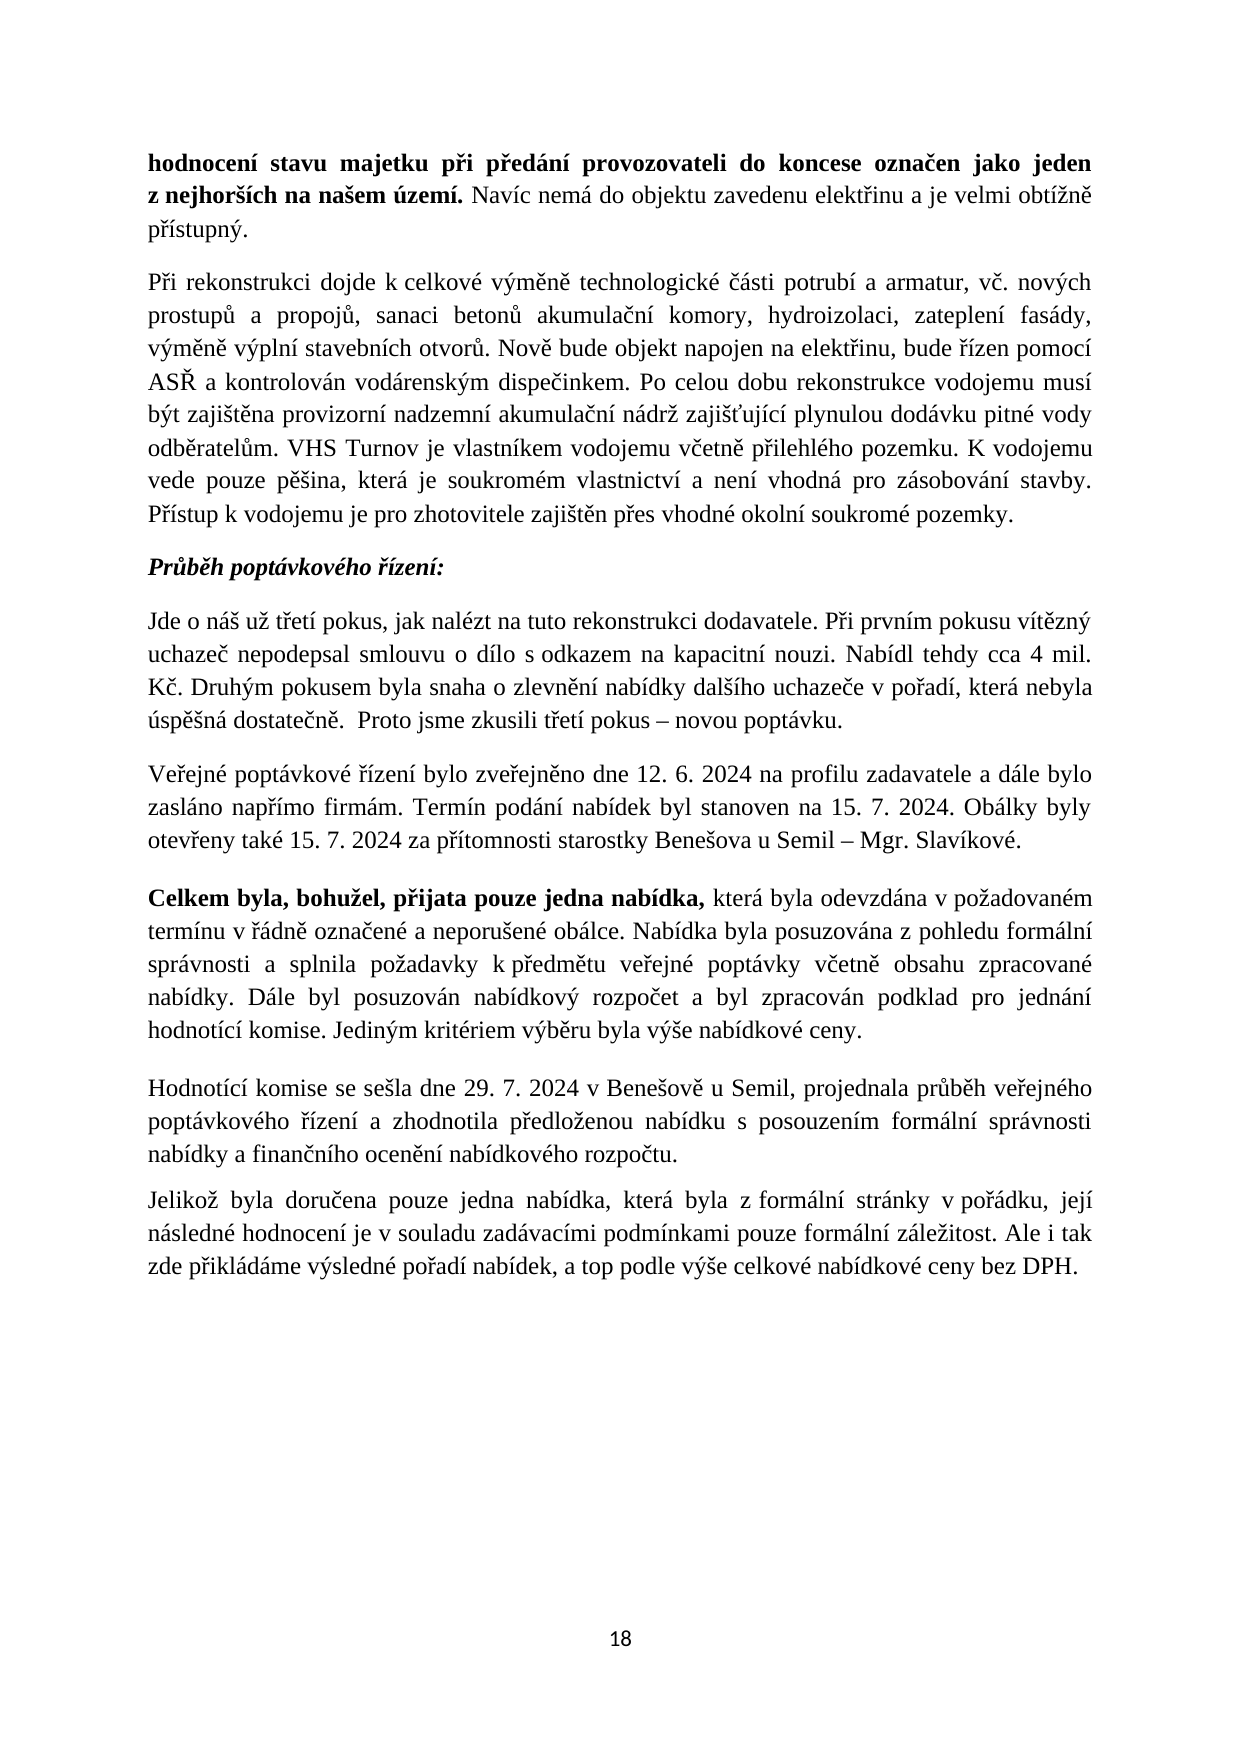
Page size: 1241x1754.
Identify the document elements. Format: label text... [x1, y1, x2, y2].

text Hodnotící komise se sešla dne 29. 7. 2024 v Benešově u Semil, projednala průběh veřejného poptávkového řízení a zhodnotila předloženou nabídku s posouzením formální správnosti nabídky a finančního ocenění nabídkového rozpočtu. [148, 1073, 1093, 1168]
text Průběh poptávkového řízení: [148, 552, 1093, 581]
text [148, 148, 1093, 242]
text Jde o náš už třetí pokus, jak nalézt na tuto rekonstrukci dodavatele. Při prvním pokusu vítězný uchazeč nepodepsal smlouvu o dílo s odkazem na kapacitní nouzi. Nabídl tehdy cca 4 mil. Kč. Druhým pokusem byla snaha o zlevnění nabídky dalšího uchazeče v pořadí, která nebyla úspěšná dostatečně. Proto jsme zkusili třetí pokus – novou poptávku. [148, 606, 1093, 734]
text Veřejné poptávkové řízení bylo zveřejněno dne 12. 6. 2024 na profilu zadavatele a dále bylo zasláno napřímo firmám. Termín podání nabídek byl stanoven na 15. 7. 2024. Obálky byly otevřeny také 15. 7. 2024 za přítomnosti starostky Benešova u Semil – Mgr. Slavíkové. [148, 759, 1093, 854]
text Celkem byla, bohužel, přijata pouze jedna nabídka, která byla odevzdána v požadovaném termínu v řádně označené a neporušené obálce. Nabídka byla posuzována z pohledu formální správnosti a splnila požadavky k předmětu veřejné poptávky včetně obsahu zpracované nabídky. Dále byl posuzován nabídkový rozpočet a byl zpracován podklad pro jednání hodnotící komise. Jediným kritériem výběru byla výše nabídkové ceny. [148, 883, 1093, 1044]
text Jelikož byla doručena pouze jedna nabídka, která byla z formální stránky v pořádku, její následné hodnocení je v souladu zadávacími podmínkami pouze formální záležitost. Ale i tak zde přikládáme výsledné pořadí nabídek, a top podle výše celkové nabídkové ceny bez DPH. [148, 1185, 1093, 1280]
text Při rekonstrukci dojde k celkové výměně technologické části potrubí a armatur, vč. nových prostupů a propojů, sanaci betonů akumulační komory, hydroizolaci, zateplení fasády, výměně výplní stavebních otvorů. Nově bude objekt napojen na elektřinu, bude řízen pomocí ASŘ a kontrolován vodárenským dispečinkem. Po celou dobu rekonstrukce vodojemu musí být zajištěna provizorní nadzemní akumulační nádrž zajišťující plynulou dodávku pitné vody odběratelům. VHS Turnov je vlastníkem vodojemu včetně přilehlého pozemku. K vodojemu vede pouze pěšina, která je soukromém vlastnictví a není vhodná pro zásobování stavby. Přístup k vodojemu je pro zhotovitele zajištěn přes vhodné okolní soukromé pozemky. [148, 267, 1093, 527]
